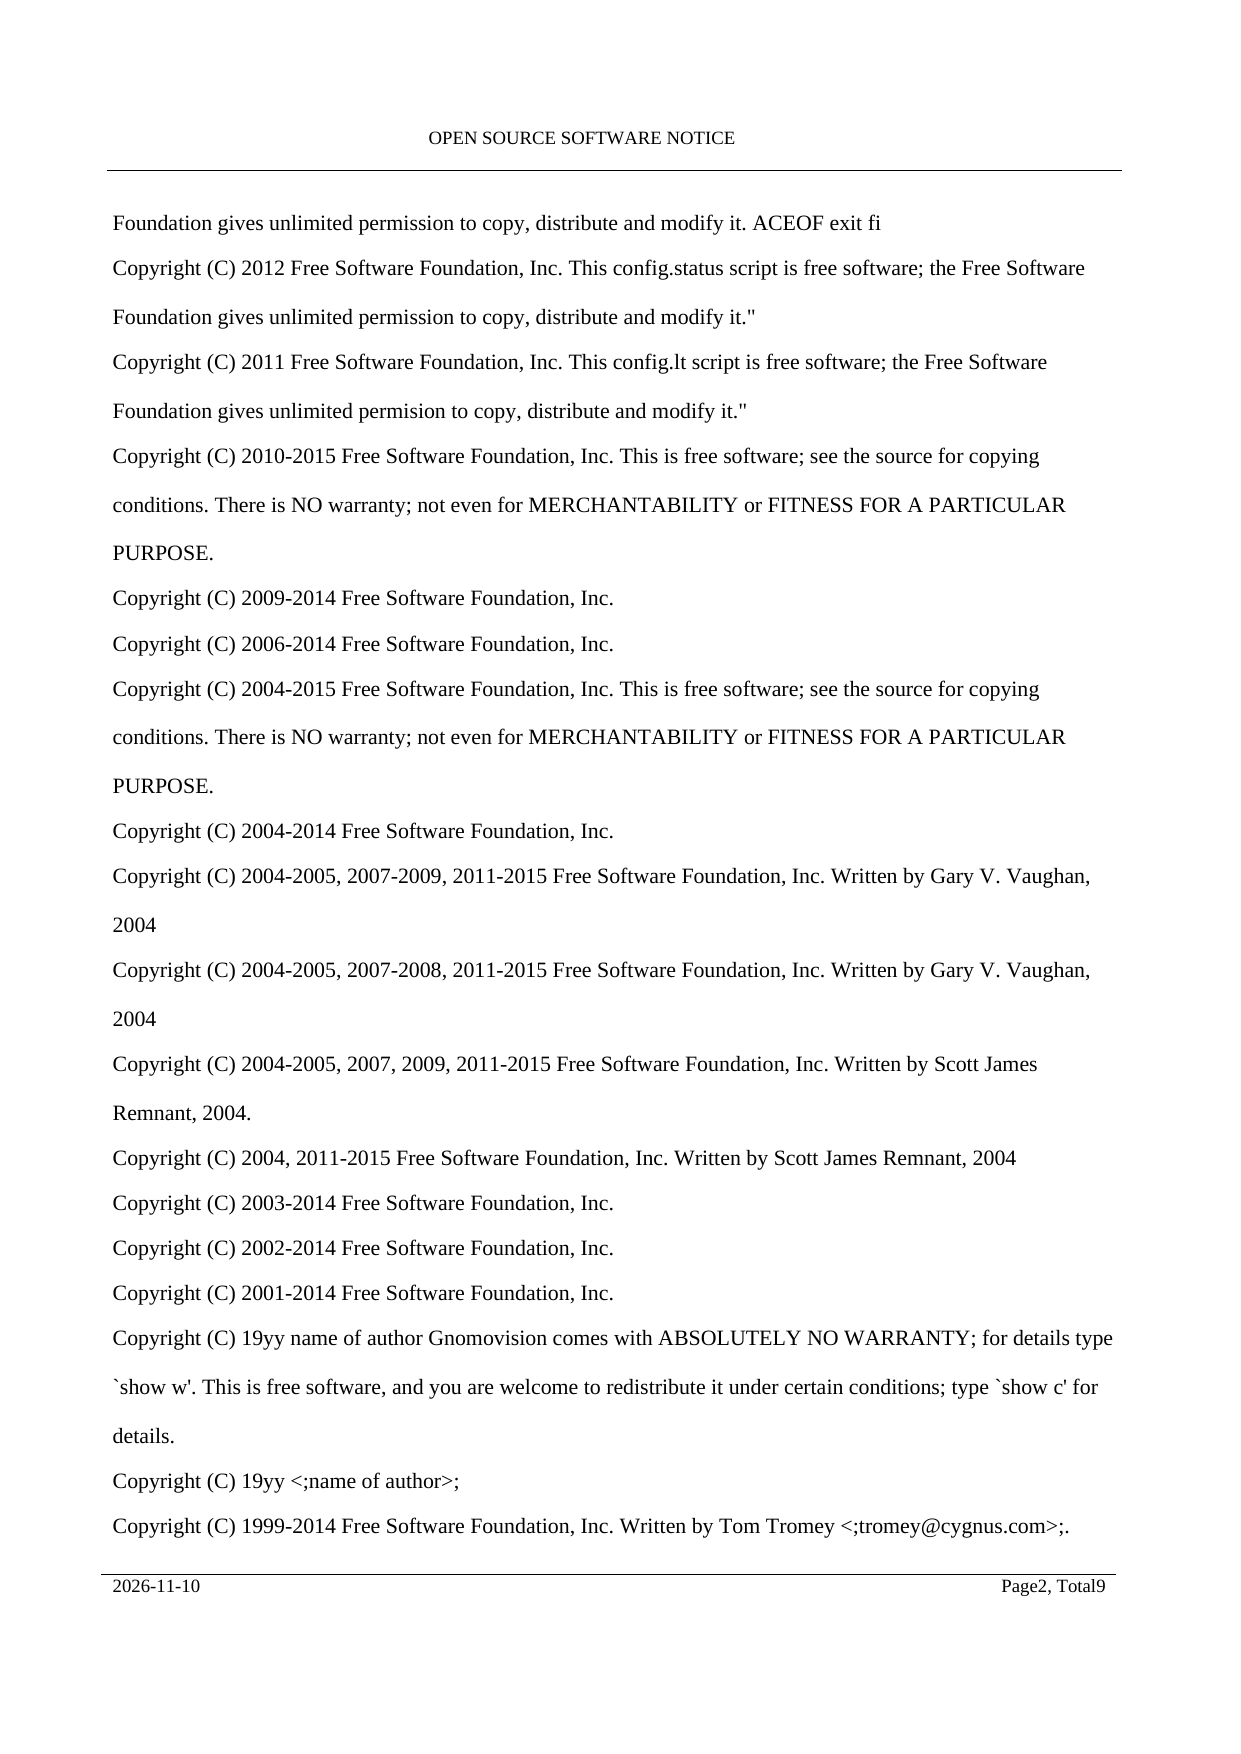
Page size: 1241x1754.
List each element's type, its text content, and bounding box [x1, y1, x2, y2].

text Copyright (C) 19yy <;name of author>; [112, 1464, 1128, 1497]
text Copyright (C) 2001-2014 Free Software Foundation, Inc. [112, 1277, 1128, 1309]
text Copyright (C) 2010-2015 Free Software Foundation, Inc. This is free software; see the source for copying conditions. There is NO warranty; not even for MERCHANTABILITY or FITNESS FOR A PARTICULAR PURPOSE. [112, 439, 1128, 569]
text Copyright (C) 2004-2015 Free Software Foundation, Inc. This is free software; see the source for copying conditions. There is NO warranty; not even for MERCHANTABILITY or FITNESS FOR A PARTICULAR PURPOSE. [112, 672, 1128, 802]
text Copyright (C) 2006-2014 Free Software Foundation, Inc. [112, 627, 1128, 659]
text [112, 206, 1128, 239]
text Copyright (C) 2009-2014 Free Software Foundation, Inc. [112, 582, 1128, 614]
text Copyright (C) 2004-2005, 2007-2008, 2011-2015 Free Software Foundation, Inc. Written by Gary V. Vaughan, 2004 [112, 953, 1128, 1035]
text Copyright (C) 2011 Free Software Foundation, Inc. This config.lt script is free software; the Free Software Foundation gives unlimited permision to copy, distribute and modify it." [112, 345, 1128, 427]
text Copyright (C) 1999-2014 Free Software Foundation, Inc. Written by Tom Tromey <;tromey@cygnus.com>;. [112, 1509, 1128, 1542]
text Copyright (C) 2012 Free Software Foundation, Inc. This config.status script is free software; the Free Software Foundation gives unlimited permission to copy, distribute and modify it." [112, 251, 1128, 333]
text Copyright (C) 2004, 2011-2015 Free Software Foundation, Inc. Written by Scott James Remnant, 2004 [112, 1141, 1128, 1174]
text Copyright (C) 2002-2014 Free Software Foundation, Inc. [112, 1231, 1128, 1264]
text Copyright (C) 19yy name of author Gnomovision comes with ABSOLUTELY NO WARRANTY; for details type `show w'. This is free software, and you are welcome to redistribute it under certain conditions; type `show c' for details. [112, 1322, 1128, 1452]
text Copyright (C) 2004-2014 Free Software Foundation, Inc. [112, 814, 1128, 847]
text Copyright (C) 2003-2014 Free Software Foundation, Inc. [112, 1186, 1128, 1219]
text Copyright (C) 2004-2005, 2007, 2009, 2011-2015 Free Software Foundation, Inc. Written by Scott James Remnant, 2004. [112, 1047, 1128, 1129]
text Copyright (C) 2004-2005, 2007-2009, 2011-2015 Free Software Foundation, Inc. Written by Gary V. Vaughan, 2004 [112, 860, 1128, 941]
